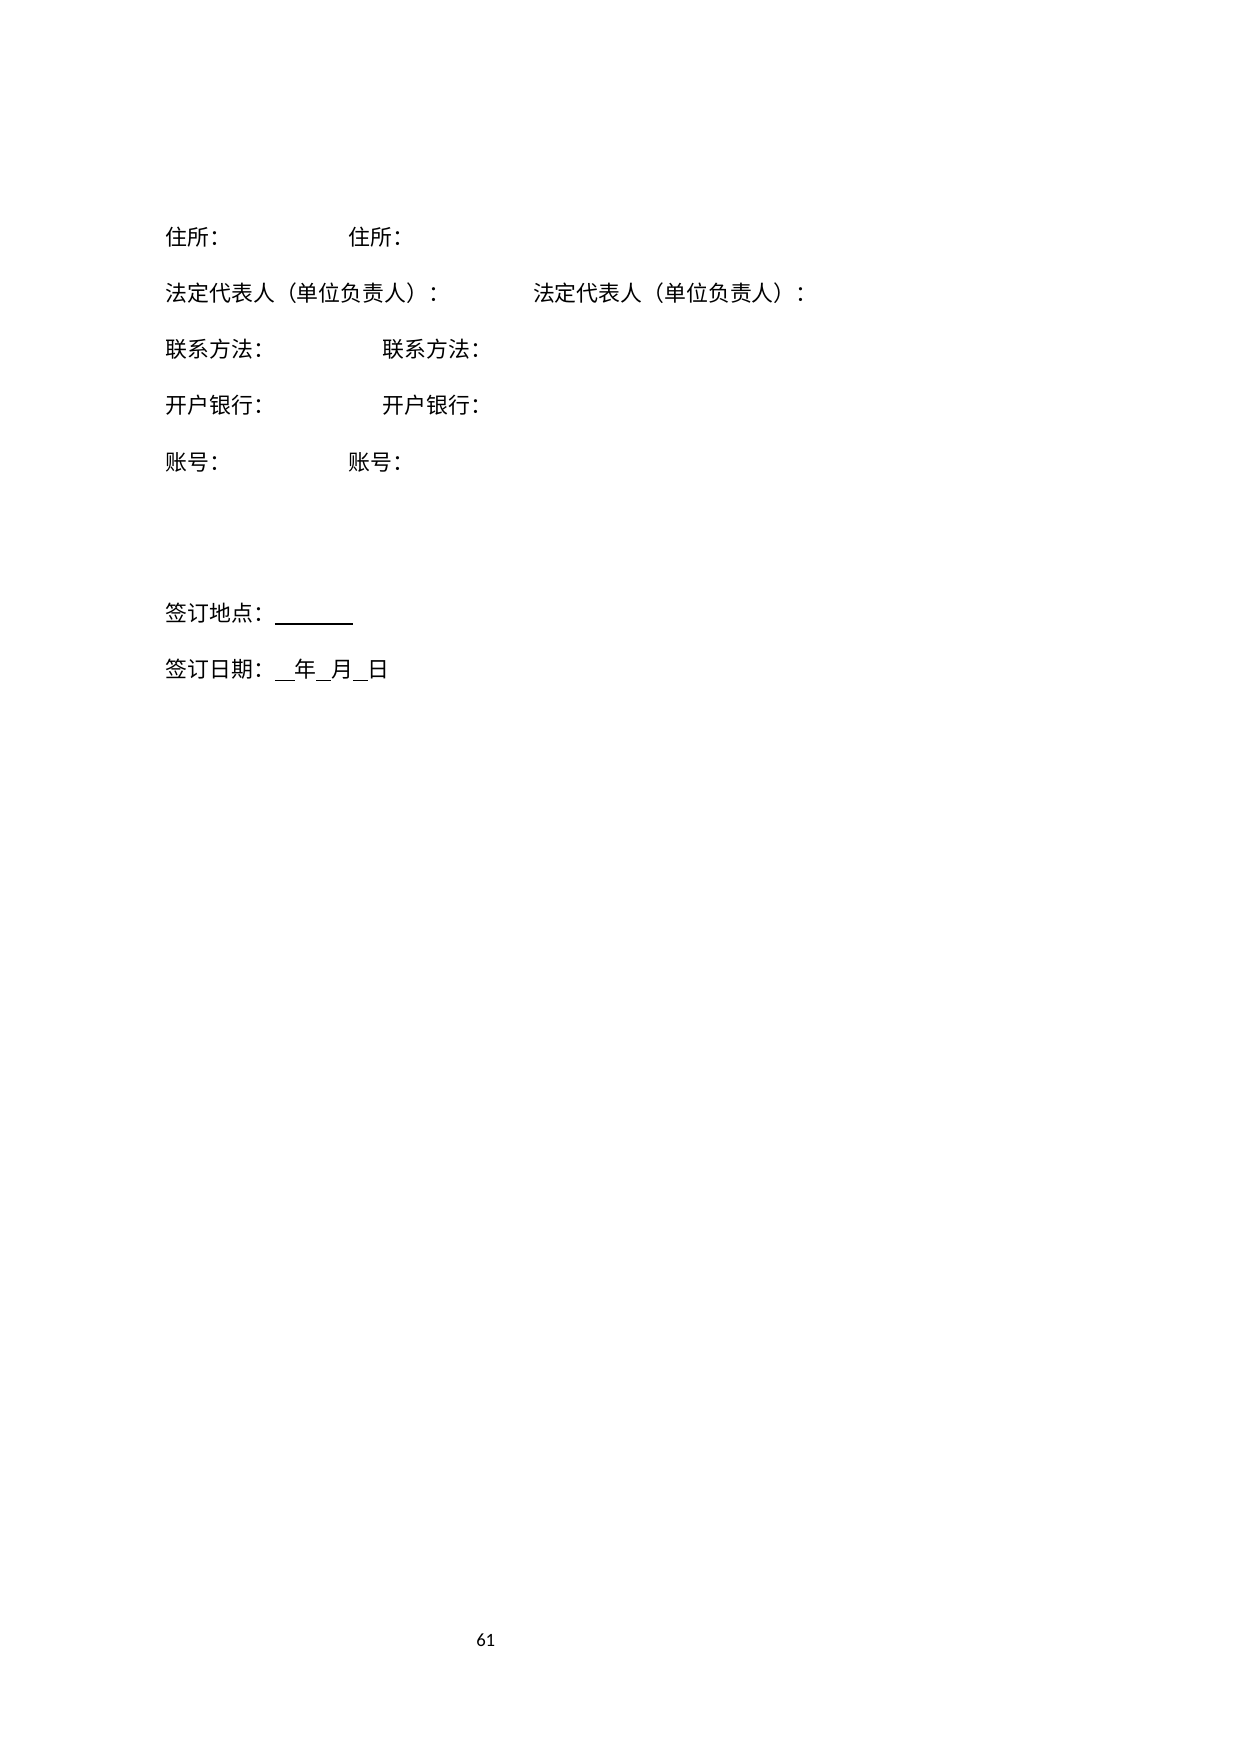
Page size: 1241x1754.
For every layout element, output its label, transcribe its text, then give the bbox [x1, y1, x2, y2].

text 签订地点： [165, 596, 1087, 628]
text 开户银行： 开户银行： [165, 388, 1087, 421]
text 账号： 账号： [165, 444, 1087, 477]
text 签订日期： 年 月 日 [165, 652, 1087, 684]
text 联系方法： 联系方法： [165, 332, 1087, 364]
text 住所： 住所： [165, 219, 1087, 252]
text 法定代表人（单位负责人）： 法定代表人（单位负责人）： [165, 276, 1087, 308]
